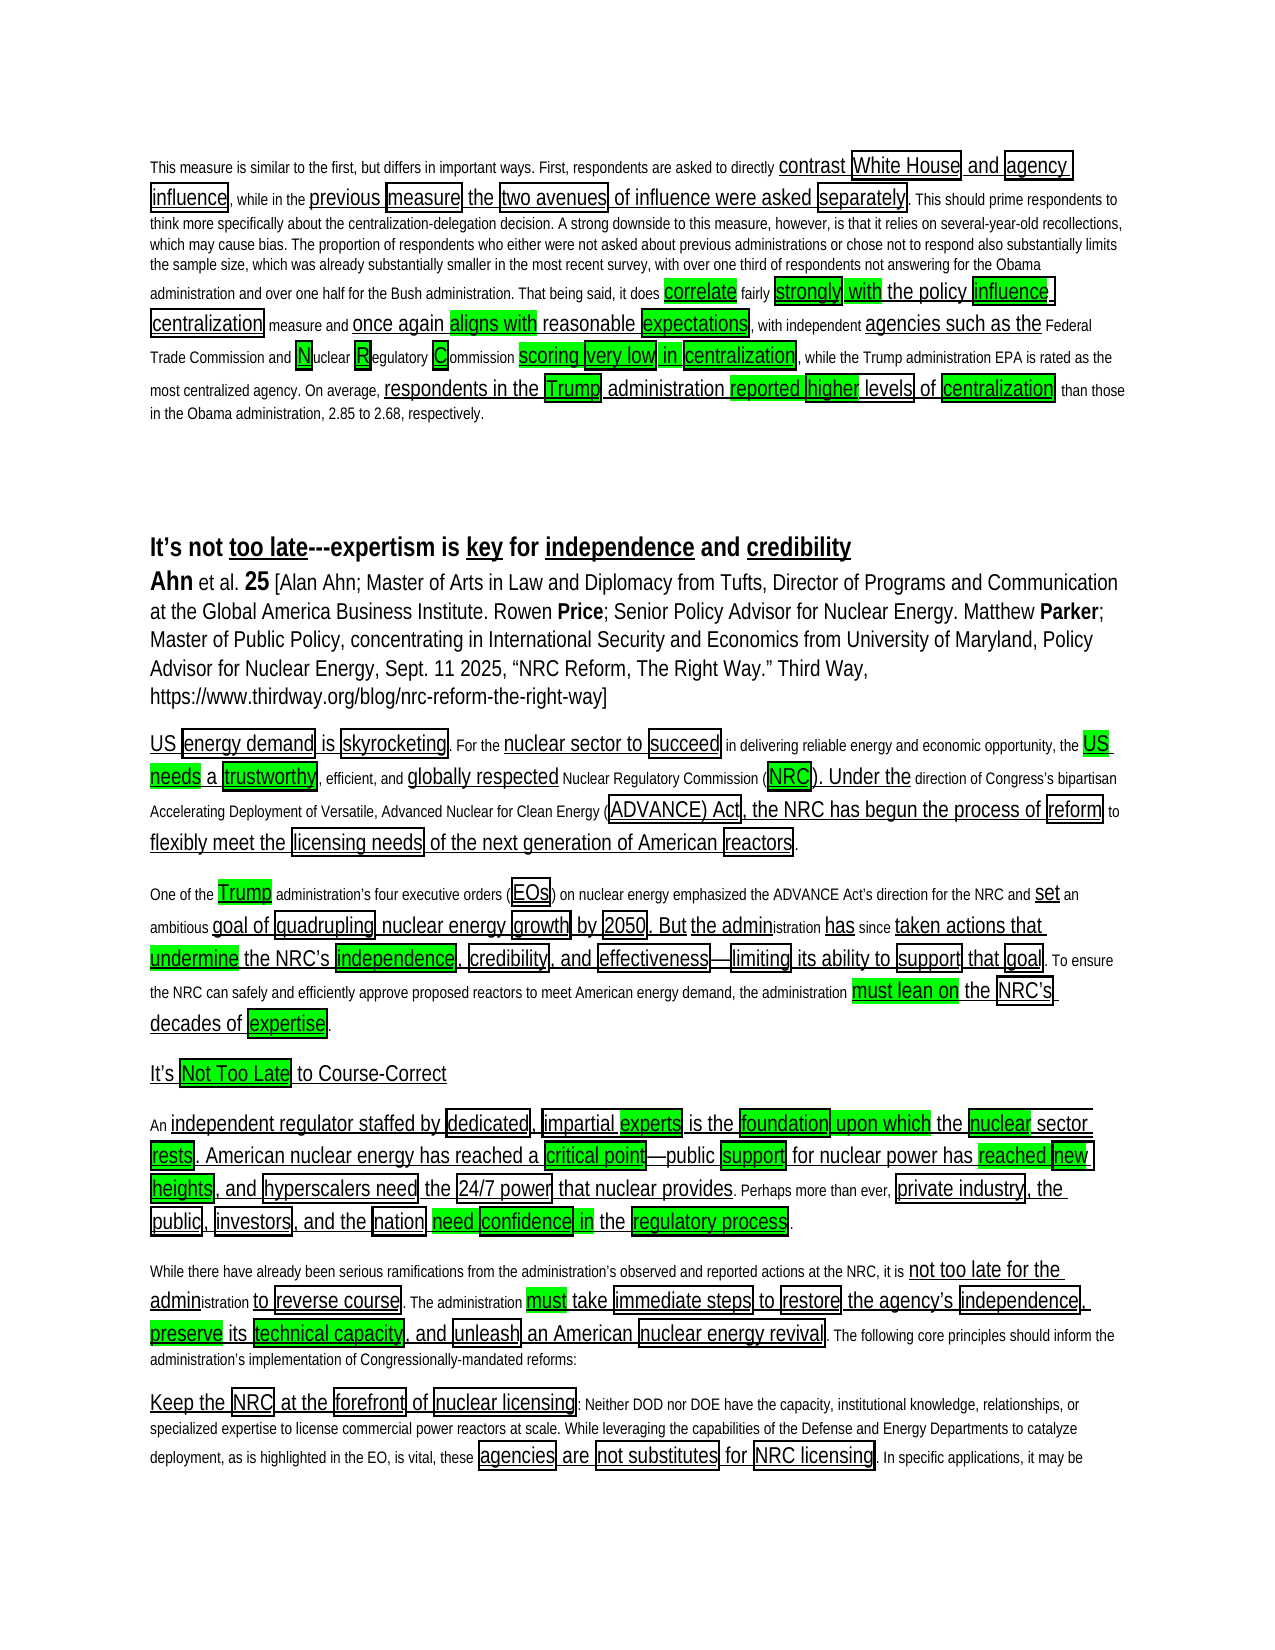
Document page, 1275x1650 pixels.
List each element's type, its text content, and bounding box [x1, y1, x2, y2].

text One of the Trump administration’s four executive orders (EOs) on nuclear energy emphasized the ADVANCE Act’s direction for the NRC and set an ambitious goal of quadrupling nuclear energy growth by 2050. But the administration has since taken actions that undermine the NRC’s independence, credibility, and effectiveness—limiting its ability to support that goal. To ensure the NRC can safely and efficiently approve proposed reactors to meet American energy demand, the administration must lean on the NRC’s decades of expertise. [150, 877, 1125, 1039]
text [150, 1387, 1125, 1471]
text An independent regulator staffed by dedicated, impartial experts is the foundation upon which the nuclear sector rests. American nuclear energy has reached a critical point—public support for nuclear power has reached new heights, and hyperscalers need the 24/7 power that nuclear provides. Perhaps more than ever, private industry, the public, investors, and the nation need confidence in the regulatory process. [150, 1107, 1125, 1237]
text US energy demand is skyrocketing. For the nuclear sector to succeed in delivering reliable energy and economic opportunity, the US needs a trustworthy, efficient, and globally respected Nuclear Regulatory Commission (NRC). Under the direction of Congress’s bipartisan Accelerating Deployment of Versatile, Advanced Nuclear for Clean Energy (ADVANCE) Act, the NRC has begun the process of reform to flexibly meet the licensing needs of the next generation of American reactors. [150, 728, 1125, 857]
text It’s Not Too Late to Course-Correct [292, 1058, 1125, 1088]
subtitle It’s not too late---expertism is key for independence and credibility [150, 531, 1125, 562]
text Ahn et al. 25 [Alan Ahn; Master of Arts in Law and Diplomacy from Tufts, Director of Programs and Communication at the Global America Business Institute. Rowen Price; Senior Policy Advisor for Nuclear Energy. Matthew Parker; Master of Public Policy, concentrating in International Security and Economics from University of Maryland, Policy Advisor for Nuclear Energy, Sept. 11 2025, “NRC Reform, The Right Way.” Third Way, https://www.thirdway.org/blog/nrc-reform-the-right-way] [150, 565, 1125, 709]
text While there have already been serious ramifications from the administration’s observed and reported actions at the NRC, it is not too late for the administration to reverse course. The administration must take immediate steps to restore the agency’s independence, preserve its technical capacity, and unleash an American nuclear energy revival. The following core principles should inform the administration’s implementation of Congressionally-mandated reforms: [150, 1256, 1125, 1368]
text This measure is similar to the first, but differs in important ways. First, respondents are asked to directly contrast White House and agency influence, while in the previous measure the two avenues of influence were asked separately. This should prime respondents to think more specifically about the centralization-delegation decision. A strong downside to this measure, however, is that it relies on several-year-old recollections, which may cause bias. The proportion of respondents who either were not asked about previous administrations or chose not to respond also substantially limits the sample size, which was already substantially smaller in the most recent survey, with over one third of respondents not answering for the Obama administration and over one half for the Bush administration. That being said, it does correlate fairly strongly with the policy influence centralization measure and once again aligns with reasonable expectations, with independent agencies such as the Federal Trade Commission and Nuclear Regulatory Commission scoring very low in centralization, while the Trump administration EPA is rated as the most centralized agency. On average, respondents in the Trump administration reported higher levels of centralization than those in the Obama administration, 2.85 to 2.68, respectively. [150, 150, 1125, 423]
